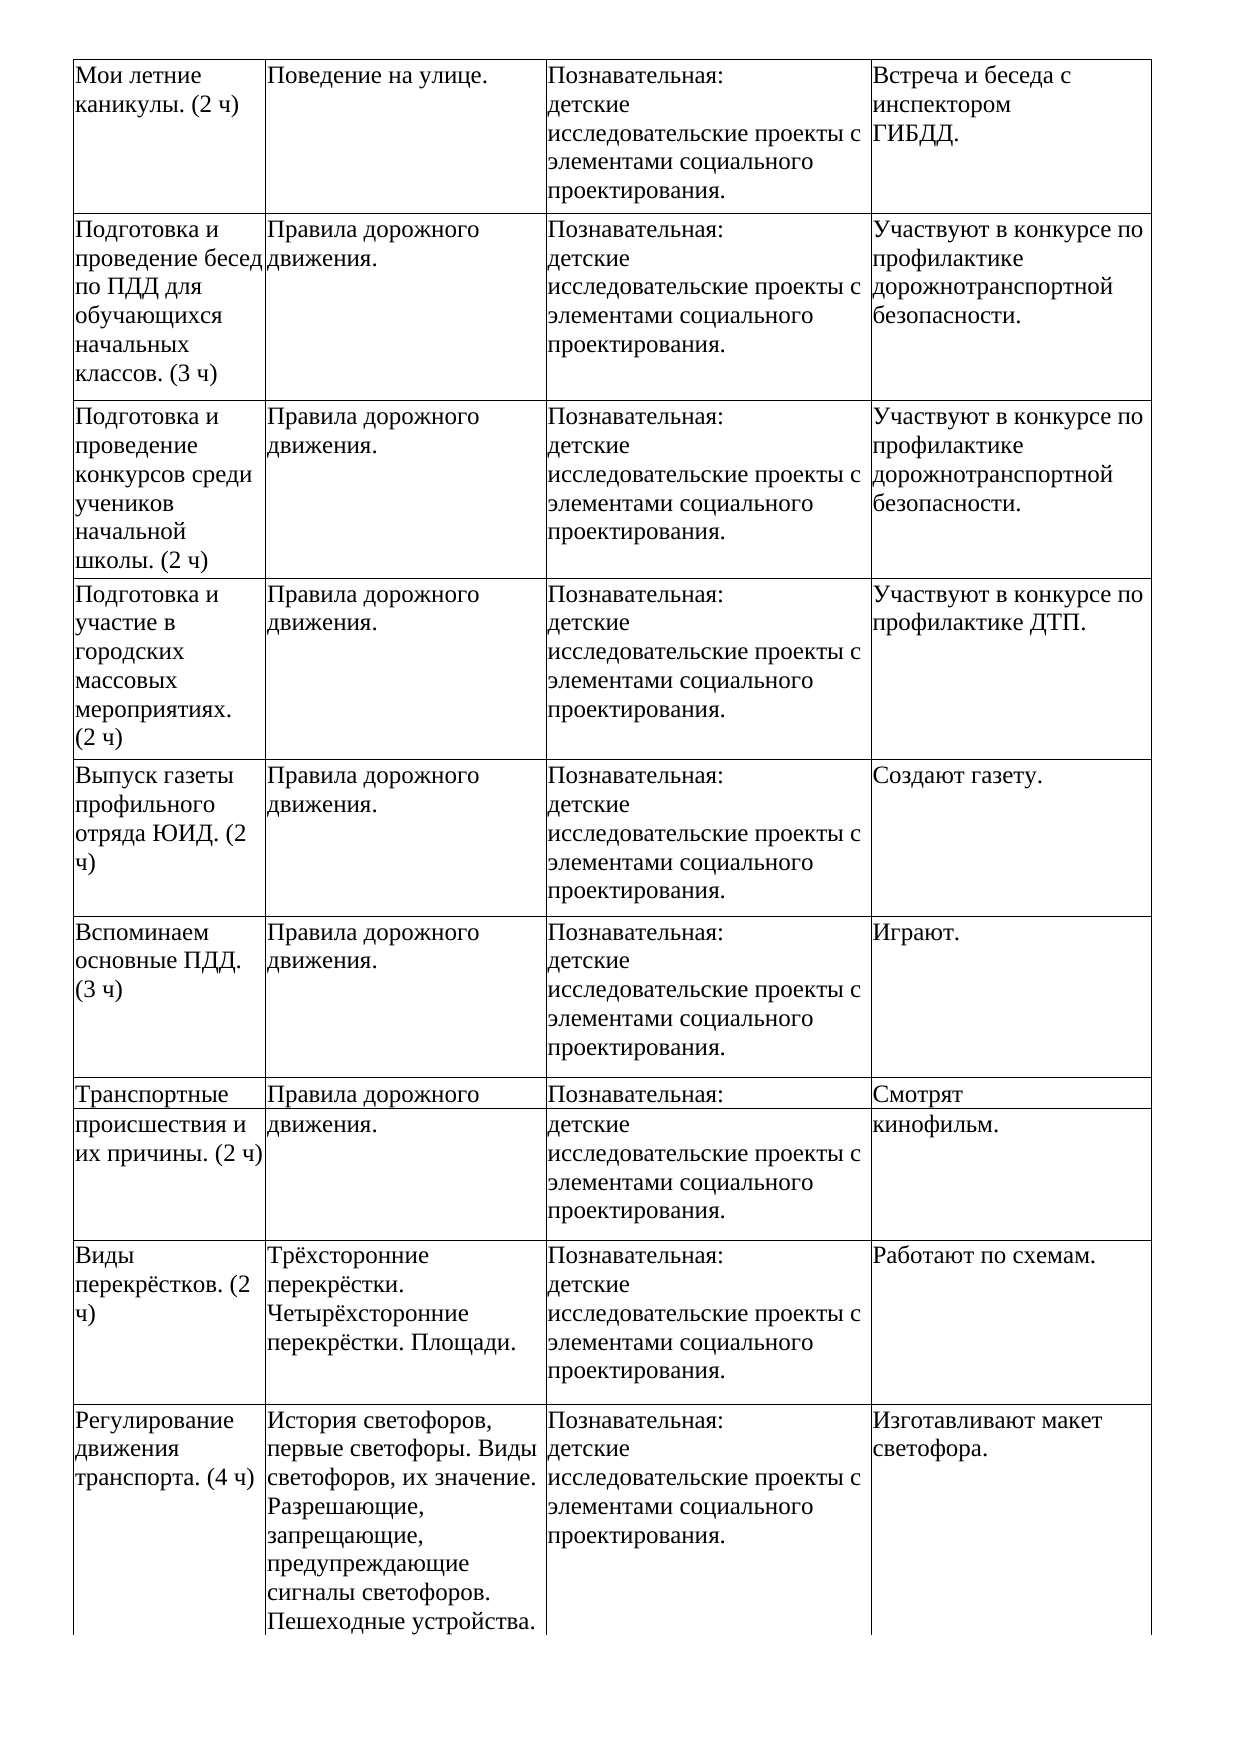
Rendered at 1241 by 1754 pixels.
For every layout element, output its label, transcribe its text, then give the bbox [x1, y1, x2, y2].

table_cell Правила дорожного движения. [266, 214, 546, 400]
table_cell детские исследовательские проекты с элементами социального проектирования. [547, 1109, 871, 1239]
table_cell Правила дорожного движения. [266, 760, 546, 916]
table_cell Участвуют в конкурсе по профилактике дорожнотранспортной безопасности. [872, 214, 1151, 400]
table_cell Правила дорожного движения. [266, 401, 546, 578]
table_cell Встреча и беседа с инспектором ГИБДД. [872, 60, 1151, 213]
table_cell Познавательная: [547, 1078, 871, 1108]
table_cell Выпуск газеты профильного отряда ЮИД. (2 ч) [74, 760, 265, 916]
table_cell Регулирование движения транспорта. (4 ч) [74, 1405, 265, 1635]
table_cell Участвуют в конкурсе по профилактике дорожнотранспортной безопасности. [872, 401, 1151, 578]
table_cell Правила дорожного движения. [266, 579, 546, 759]
table_cell История светофоров, первые светофоры. Виды светофоров, их значение. Разрешающие, запрещающие, предупреждающие сигналы светофоров. Пешеходные устройства. [266, 1405, 546, 1635]
table_cell Познавательная: детские исследовательские проекты с элементами социального проектирования. [547, 579, 871, 759]
table_cell Смотрят [872, 1078, 1151, 1108]
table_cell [547, 1405, 871, 1635]
table_cell Транспортные [74, 1078, 265, 1108]
table_cell Подготовка и проведение бесед по ПДД для обучающихся начальных классов. (3 ч) [74, 214, 265, 400]
table_cell происшествия и их причины. (2 ч) [74, 1109, 265, 1239]
table_cell Правила дорожного [266, 1078, 546, 1108]
table_cell Подготовка и участие в городских массовых мероприятиях. (2 ч) [74, 579, 265, 759]
table_cell Играют. [872, 917, 1151, 1077]
table_cell Создают газету. [872, 760, 1151, 916]
table_cell Вспоминаем основные ПДД. (3 ч) [74, 917, 265, 1077]
table_cell Виды перекрёстков. (2 ч) [74, 1241, 265, 1404]
table_cell Изготавливают макет светофора. [872, 1405, 1151, 1635]
table_cell Мои летние каникулы. (2 ч) [74, 60, 265, 213]
table_cell движения. [266, 1109, 546, 1239]
table_cell Поведение на улице. [266, 60, 546, 213]
table_cell Правила дорожного движения. [266, 917, 546, 1077]
table_cell Работают по схемам. [872, 1241, 1151, 1404]
table_cell Познавательная: детские исследовательские проекты с элементами социального проектирования. [547, 1241, 871, 1404]
table_cell Познавательная: детские исследовательские проекты с элементами социального проектирования. [547, 401, 871, 578]
table_cell Участвуют в конкурсе по профилактике ДТП. [872, 579, 1151, 759]
table_cell Трёхсторонние перекрёстки. Четырёхсторонние перекрёстки. Площади. [266, 1241, 546, 1404]
table_cell Познавательная: детские исследовательские проекты с элементами социального проектирования. [547, 917, 871, 1077]
table_cell Познавательная: детские исследовательские проекты с элементами социального проектирования. [547, 760, 871, 916]
table_cell кинофильм. [872, 1109, 1151, 1239]
table_cell Подготовка и проведение конкурсов среди учеников начальной школы. (2 ч) [74, 401, 265, 578]
table_cell Познавательная: детские исследовательские проекты с элементами социального проектирования. [547, 214, 871, 400]
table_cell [547, 60, 871, 213]
